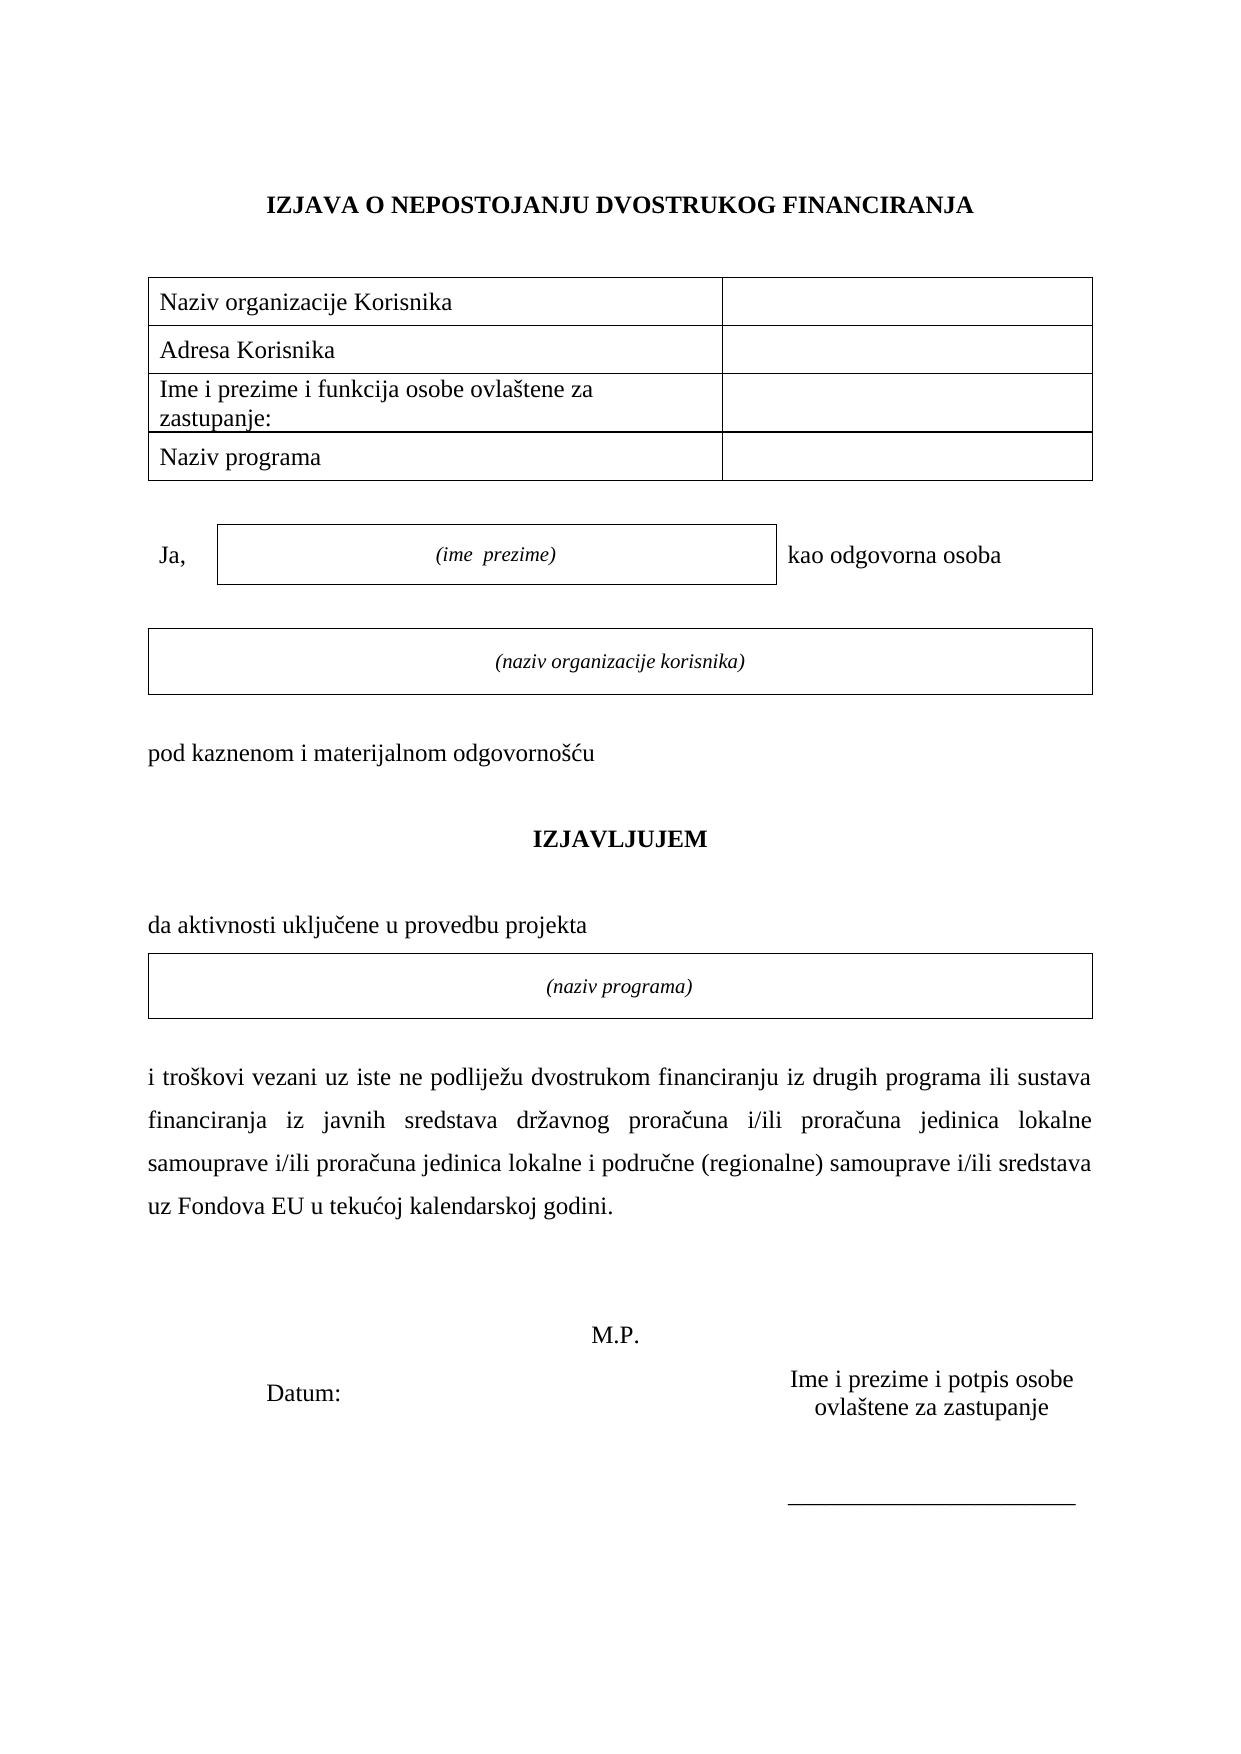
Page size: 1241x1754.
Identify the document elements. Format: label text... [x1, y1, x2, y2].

table_header M.P. [460, 1321, 771, 1551]
table_cell Ime i prezime i funkcija osobe ovlaštene za zastupanje: [149, 374, 722, 431]
table_header kao odgovorna osoba [777, 524, 1093, 584]
text i troškovi vezani uz iste ne podliježu dvostrukom financiranju iz drugih programa ili sustava financiranja iz javnih sredstava državnog proračuna i/ili proračuna jedinica lokalne samouprave i/ili proračuna jedinica lokalne i područne (regionalne) samouprave i/ili sredstava uz Fondova EU u tekućoj kalendarskoj godini. [148, 1062, 1093, 1220]
text da aktivnosti uključene u provedbu projekta [148, 910, 1093, 939]
table_cell Adresa Korisnika [149, 326, 722, 373]
text IZJAVA O NEPOSTOJANJU DVOSTRUKOG FINANCIRANJA [148, 190, 1093, 219]
table_cell [723, 433, 1092, 479]
text IZJAVLJUJEM [148, 824, 1093, 853]
table_header Naziv organizacije Korisnika [149, 278, 722, 325]
table_header (naziv programa) [149, 954, 1092, 1018]
table_header Datum: [148, 1321, 460, 1551]
table_cell Naziv programa [149, 433, 722, 479]
table_header [723, 278, 1092, 325]
table_cell [723, 374, 1092, 431]
table_header Ime i prezime i potpis osobe ovlaštene za zastupanje _______________________ [771, 1321, 1093, 1551]
table_header (naziv organizacije korisnika) [149, 629, 1092, 693]
table_header (ime prezime) [218, 525, 776, 584]
table_header Ja, [148, 524, 217, 584]
table_cell [723, 326, 1092, 373]
text pod kaznenom i materijalnom odgovornošću [148, 738, 1093, 766]
